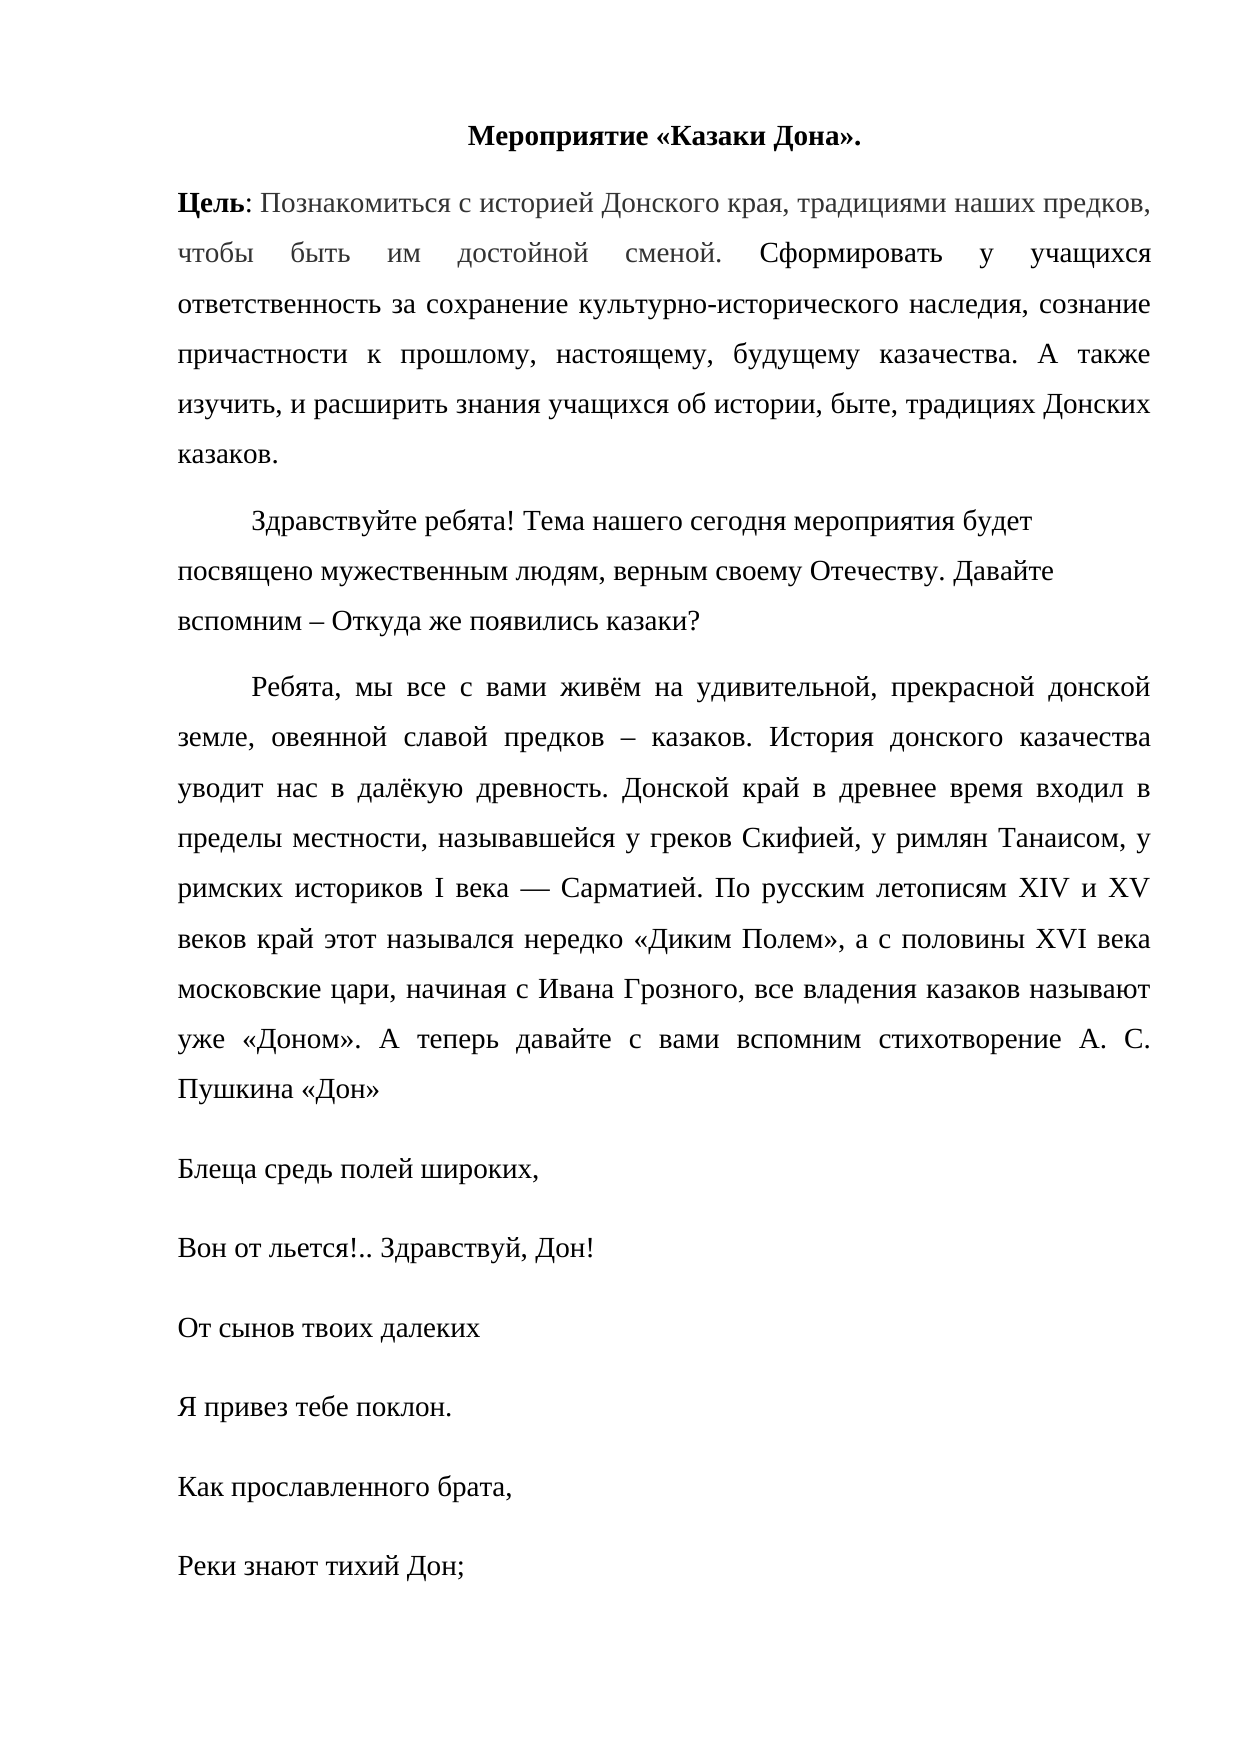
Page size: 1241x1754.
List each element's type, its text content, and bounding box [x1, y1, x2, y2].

text Вон от льется!.. Здравствуй, Дон! [177, 1231, 1152, 1264]
text Как прославленного брата, [177, 1469, 1152, 1503]
text Здравствуйте ребята! Тема нашего сегодня мероприятия будет посвящено мужественным людям, верным своему Отечеству. Давайте вспомним – Откуда же появились казаки? [177, 503, 1152, 637]
text От сынов твоих далеких [177, 1310, 1152, 1344]
text Цель: Познакомиться с историей Донского края, традициями наших предков, чтобы быть им достойной сменой. Сформировать у учащихся ответственность за сохранение культурно-исторического наследия, сознание причастности к прошлому, настоящему, будущему казачества. А также изучить, и расширить знания учащихся об истории, быте, традициях Донских казаков. [177, 185, 1152, 470]
text Реки знают тихий Дон; [177, 1548, 1152, 1582]
text Мероприятие «Казаки Дона». [177, 118, 1152, 152]
text Блеща средь полей широких, [177, 1151, 1152, 1185]
text Я привез тебе поклон. [177, 1389, 1152, 1423]
text Ребята, мы все с вами живём на удивительной, прекрасной донской земле, овеянной славой предков – казаков. История донского казачества уводит нас в далёкую древность. Донской край в древнее время входил в пределы местности, называвшейся у греков Скифией, у римлян Танаисом, у римских историков І века — Сарматией. По русским летописям ХІV и ХV веков край этот назывался нередко «Диким Полем», а с половины ХVІ века московские цари, начиная с Ивана Грозного, все владения казаков называют уже «Доном». А теперь давайте с вами вспомним стихотворение А. С. Пушкина «Дон» [177, 669, 1152, 1105]
